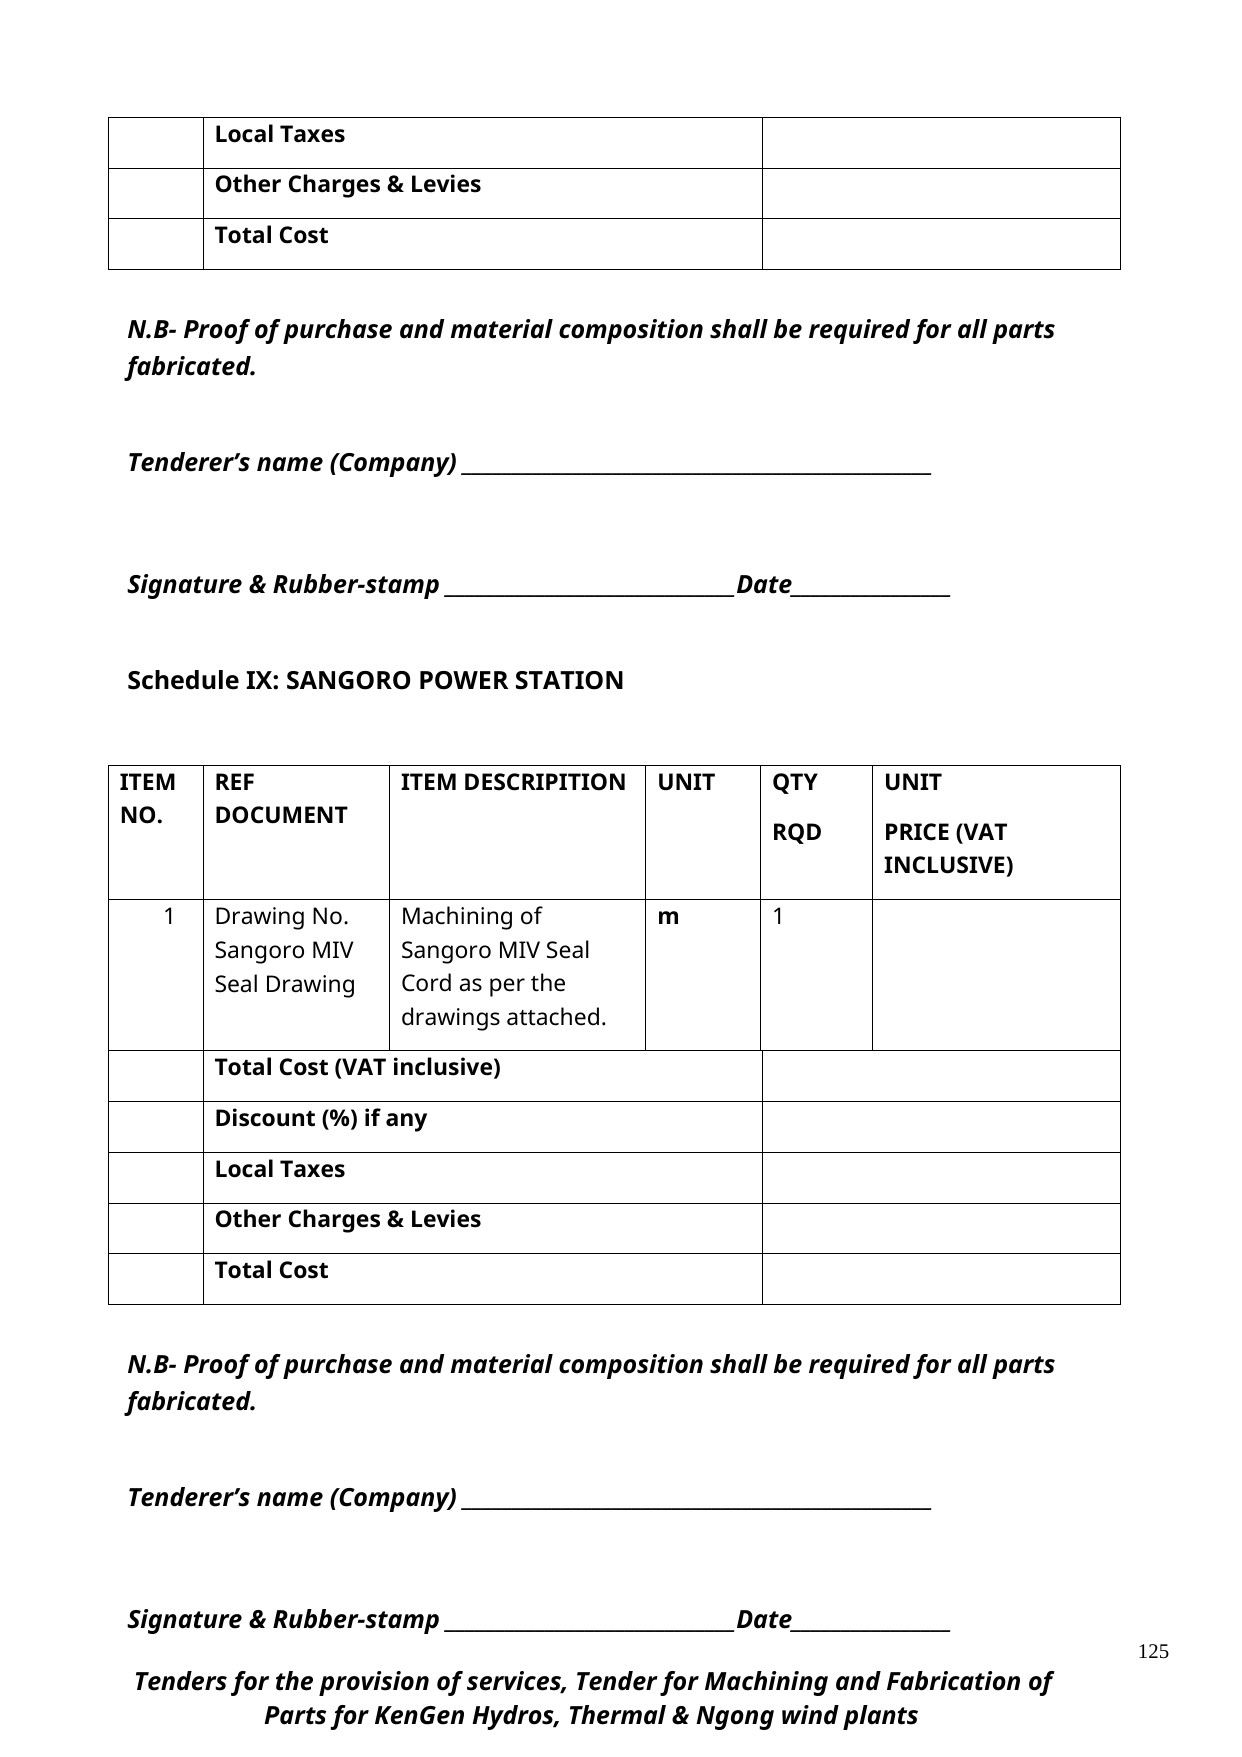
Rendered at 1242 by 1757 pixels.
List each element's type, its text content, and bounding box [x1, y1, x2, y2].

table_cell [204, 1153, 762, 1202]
text N.B- Proof of purchase and material composition shall be required for all parts fabricated. [127, 312, 1171, 383]
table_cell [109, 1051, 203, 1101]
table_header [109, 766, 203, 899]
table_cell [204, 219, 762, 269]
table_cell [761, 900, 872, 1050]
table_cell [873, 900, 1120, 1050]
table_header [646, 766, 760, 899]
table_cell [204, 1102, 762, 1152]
text Schedule IX: SANGORO POWER STATION [127, 663, 1171, 697]
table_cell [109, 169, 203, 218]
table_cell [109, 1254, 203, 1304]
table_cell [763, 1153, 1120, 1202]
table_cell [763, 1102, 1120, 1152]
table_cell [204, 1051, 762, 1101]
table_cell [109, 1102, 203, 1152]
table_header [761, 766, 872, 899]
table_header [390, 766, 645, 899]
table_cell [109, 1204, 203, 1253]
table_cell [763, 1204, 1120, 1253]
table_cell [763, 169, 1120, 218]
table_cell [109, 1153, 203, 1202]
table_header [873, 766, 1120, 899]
text Tenderer’s name (Company) _______________________________________________ [127, 444, 1171, 478]
text Tenderer’s name (Company) _______________________________________________ [127, 1479, 1171, 1513]
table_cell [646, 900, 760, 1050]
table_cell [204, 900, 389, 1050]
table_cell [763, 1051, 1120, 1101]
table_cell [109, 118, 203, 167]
text Signature & Rubber-stamp _____________________________Date________________ [127, 1602, 1171, 1636]
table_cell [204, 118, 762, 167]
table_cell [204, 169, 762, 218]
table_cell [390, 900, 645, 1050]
text N.B- Proof of purchase and material composition shall be required for all parts fabricated. [127, 1347, 1171, 1418]
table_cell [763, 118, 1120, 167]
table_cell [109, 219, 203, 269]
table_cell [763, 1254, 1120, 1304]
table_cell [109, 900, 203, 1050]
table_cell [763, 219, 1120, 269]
text Signature & Rubber-stamp _____________________________Date________________ [127, 567, 1171, 601]
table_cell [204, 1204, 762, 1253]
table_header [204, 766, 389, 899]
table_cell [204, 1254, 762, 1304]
